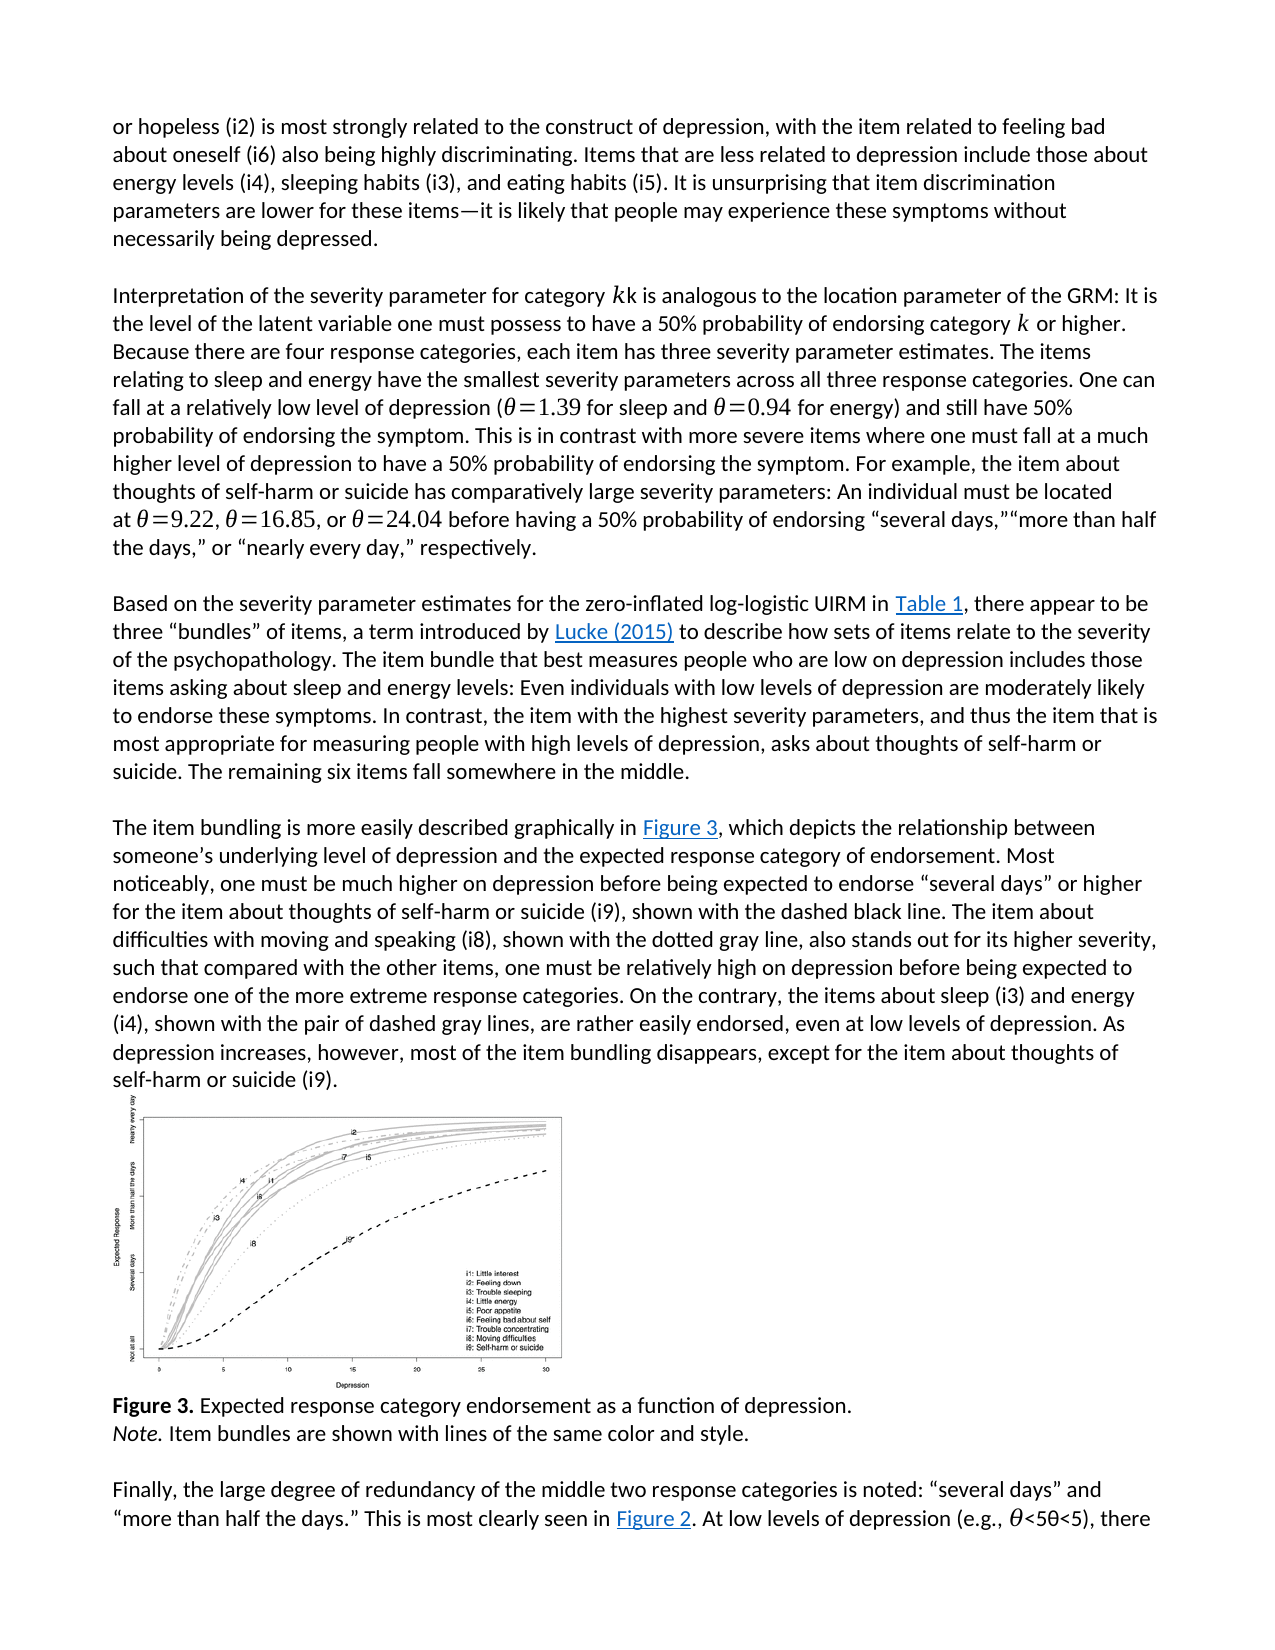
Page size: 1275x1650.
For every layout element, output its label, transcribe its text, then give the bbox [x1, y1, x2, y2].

picture [112, 1093, 563, 1390]
text Note. Item bundles are shown with lines of the same color and style. [112, 1419, 1162, 1447]
text Interpretation of the severity parameter for category 𝑘k is analogous to the location parameter of the GRM: It is the level of the latent variable one must possess to have a 50% probability of endorsing category or higher. Because there are four response categories, each item has three severity parameter estimates. The items relating to sleep and energy have the smallest severity parameters across all three response categories. One can fall at a relatively low level of depression ( for sleep and for energy) and still have 50% probability of endorsing the symptom. This is in contrast with more severe items where one must fall at a much higher level of depression to have a 50% probability of endorsing the symptom. For example, the item about thoughts of self-harm or suicide has comparatively large severity parameters: An individual must be located at , , or before having a 50% probability of endorsing “several days,”“more than half the days,” or “nearly every day,” respectively. [112, 281, 1162, 561]
text The item bundling is more easily described graphically in Figure 3, which depicts the relationship between someone’s underlying level of depression and the expected response category of endorsement. Most noticeably, one must be much higher on depression before being expected to endorse “several days” or higher for the item about thoughts of self-harm or suicide (i9), shown with the dashed black line. The item about difficulties with moving and speaking (i8), shown with the dotted gray line, also stands out for its higher severity, such that compared with the other items, one must be relatively high on depression before being expected to endorse one of the more extreme response categories. On the contrary, the items about sleep (i3) and energy (i4), shown with the pair of dashed gray lines, are rather easily endorsed, even at low levels of depression. As depression increases, however, most of the item bundling disappears, except for the item about thoughts of self-harm or suicide (i9). [112, 813, 1162, 1094]
text Based on the severity parameter estimates for the zero-inflated log-logistic UIRM in Table 1, there appear to be three “bundles” of items, a term introduced by Lucke (2015) to describe how sets of items relate to the severity of the psychopathology. The item bundle that best measures people who are low on depression includes those items asking about sleep and energy levels: Even individuals with low levels of depression are moderately likely to endorse these symptoms. In contrast, the item with the highest severity parameters, and thus the item that is most appropriate for measuring people with high levels of depression, asks about thoughts of self-harm or suicide. The remaining six items fall somewhere in the middle. [112, 589, 1162, 785]
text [112, 1475, 1162, 1532]
text Figure 3. Expected response category endorsement as a function of depression. [112, 1391, 1162, 1419]
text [112, 112, 1162, 253]
